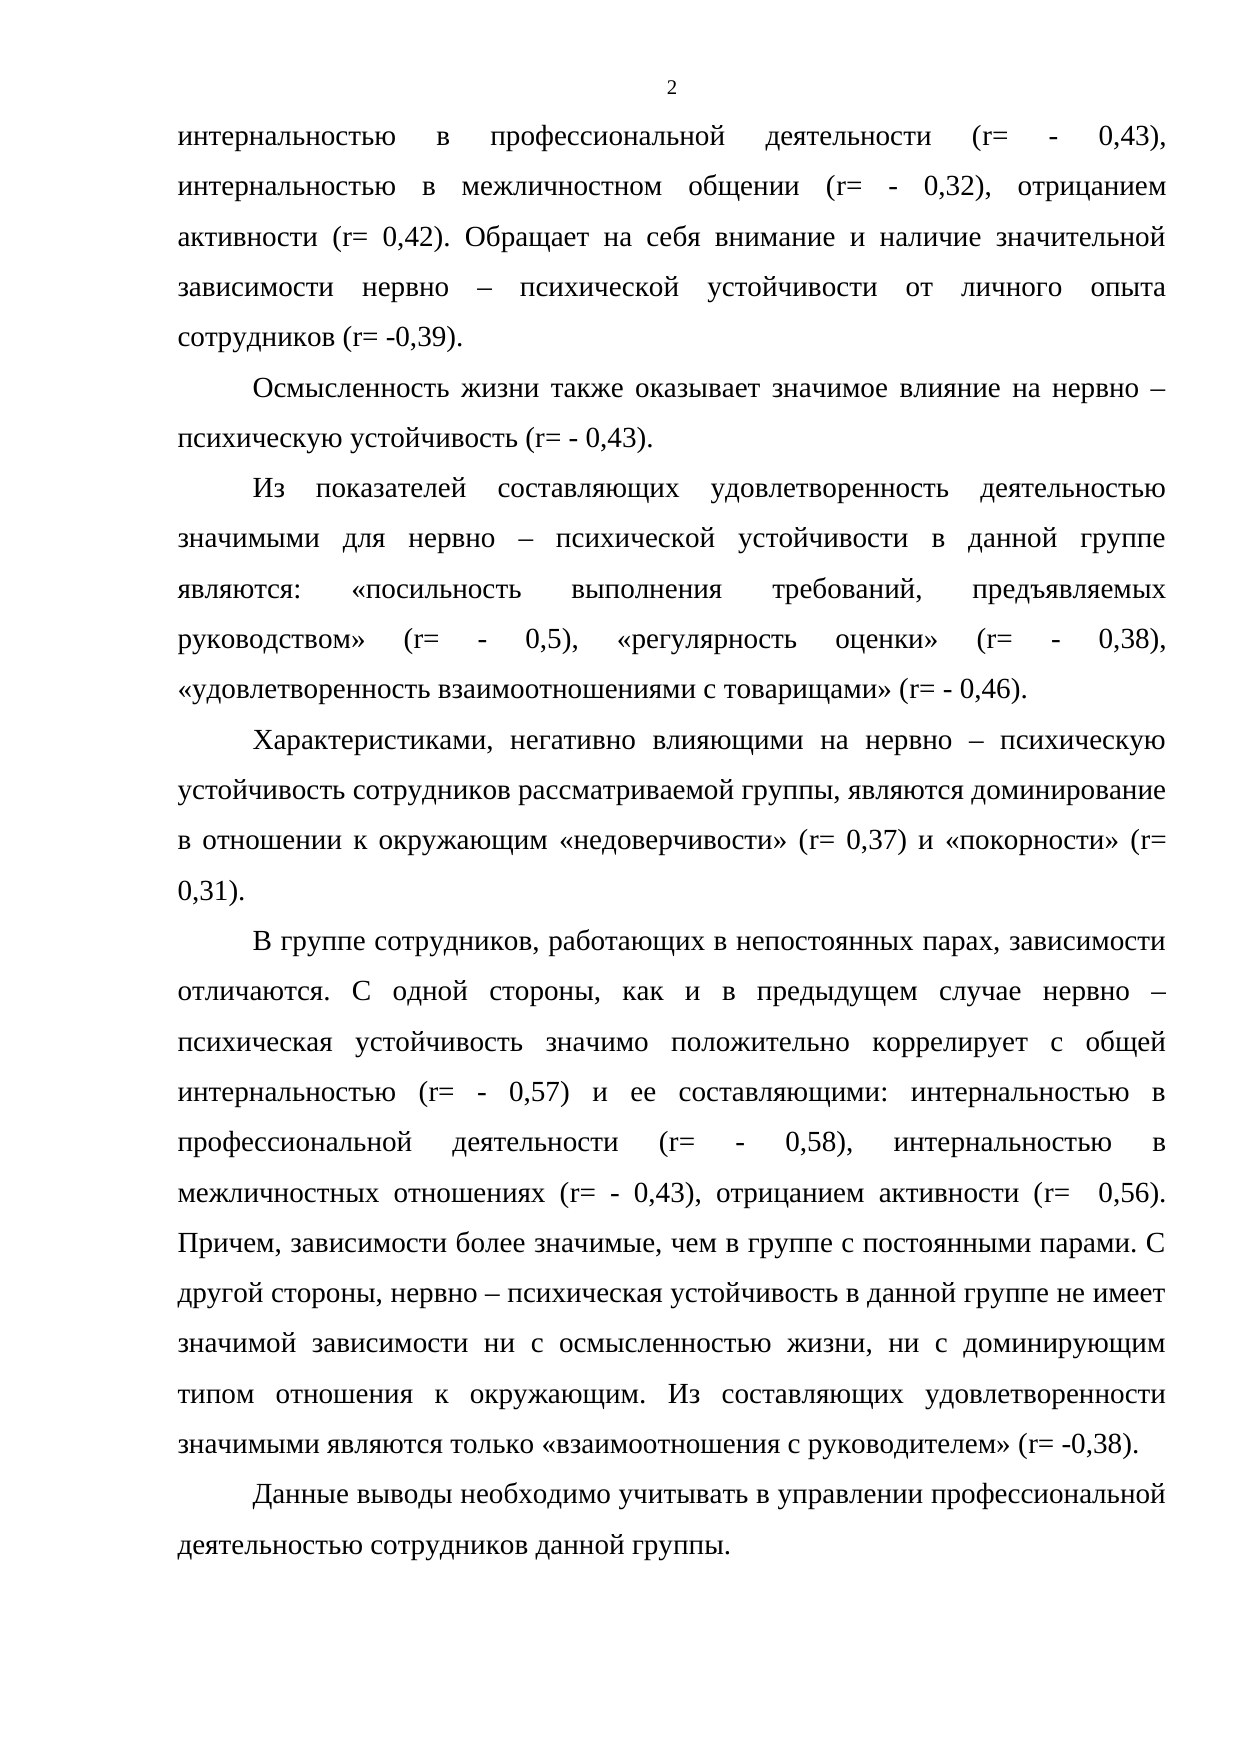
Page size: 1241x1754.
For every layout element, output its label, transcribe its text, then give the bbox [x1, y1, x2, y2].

text Осмысленность жизни также оказывает значимое влияние на нервно – психическую устойчивость (r= - 0,43). [177, 370, 1167, 453]
text Данные выводы необходимо учитывать в управлении профессиональной деятельностью сотрудников данной группы. [177, 1477, 1167, 1560]
text Характеристиками, негативно влияющими на нервно – психическую устойчивость сотрудников рассматриваемой группы, являются доминирование в отношении к окружающим «недоверчивости» (r= 0,37) и «покорности» (r= 0,31). [177, 722, 1167, 906]
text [177, 118, 1167, 353]
text Из показателей составляющих удовлетворенность деятельностью значимыми для нервно – психической устойчивости в данной группе являются: «посильность выполнения требований, предъявляемых руководством» (r= - 0,5), «регулярность оценки» (r= - 0,38), «удовлетворенность взаимоотношениями с товарищами» (r= - 0,46). [177, 470, 1167, 705]
text В группе сотрудников, работающих в непостоянных парах, зависимости отличаются. С одной стороны, как и в предыдущем случае нервно – психическая устойчивость значимо положительно коррелирует с общей интернальностью (r= - 0,57) и ее составляющими: интернальностью в профессиональной деятельности (r= - 0,58), интернальностью в межличностных отношениях (r= - 0,43), отрицанием активности (r= 0,56). Причем, зависимости более значимые, чем в группе с постоянными парами. С другой стороны, нервно – психическая устойчивость в данной группе не имеет значимой зависимости ни с осмысленностью жизни, ни с доминирующим типом отношения к окружающим. Из составляющих удовлетворенности значимыми являются только «взаимоотношения с руководителем» (r= -0,38). [177, 923, 1167, 1460]
